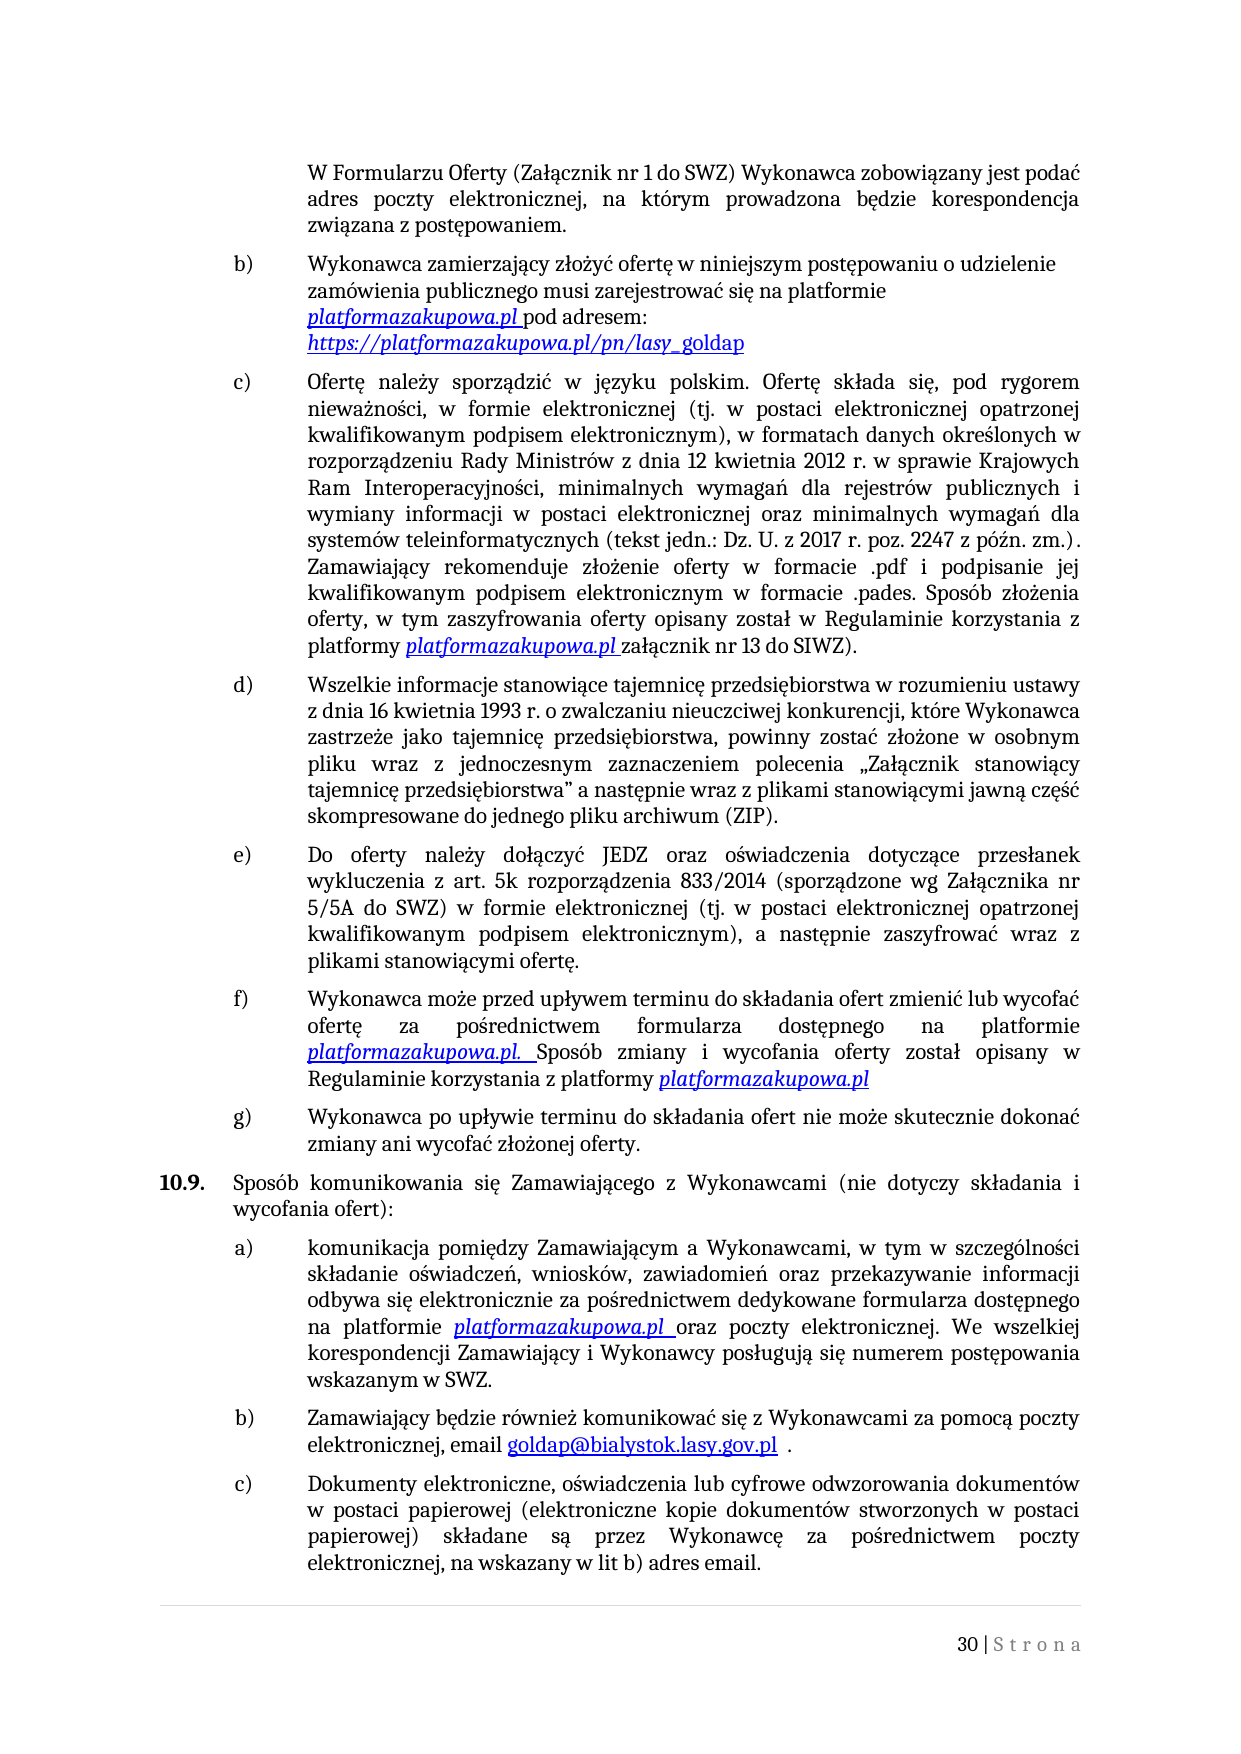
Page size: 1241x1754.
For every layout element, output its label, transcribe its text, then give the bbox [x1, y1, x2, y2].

text d) Wszelkie informacje stanowiące tajemnicę przedsiębiorstwa w rozumieniu ustawy z dnia 16 kwietnia 1993 r. o zwalczaniu nieuczciwej konkurencji, które Wykonawca zastrzeże jako tajemnicę przedsiębiorstwa, powinny zostać złożone w osobnym pliku wraz z jednoczesnym zaznaczeniem polecenia „Załącznik stanowiący tajemnicę przedsiębiorstwa” a następnie wraz z plikami stanowiącymi jawną część skompresowane do jednego pliku archiwum (ZIP). [233, 671, 1081, 829]
list a) komunikacja pomiędzy Zamawiającym a Wykonawcami, w tym w szczególności składanie oświadczeń, wniosków, zawiadomień oraz przekazywanie informacji odbywa się elektronicznie za pośrednictwem dedykowane formularza dostępnego na platformie platformazakupowa.pl oraz poczty elektronicznej. We wszelkiej korespondencji Zamawiający i Wykonawcy posługują się numerem postępowania wskazanym w SWZ. [234, 1234, 1081, 1393]
text f) Wykonawca może przed upływem terminu do składania ofert zmienić lub wycofać ofertę za pośrednictwem formularza dostępnego na platformie platformazakupowa.pl. Sposób zmiany i wycofania oferty został opisany w Regulaminie korzystania z platformy platformazakupowa.pl [233, 986, 1081, 1092]
text e) Do oferty należy dołączyć JEDZ oraz oświadczenia dotyczące przesłanek wykluczenia z art. 5k rozporządzenia 833/2014 (sporządzone wg Załącznika nr 5/5A do SWZ) w formie elektronicznej (tj. w postaci elektronicznej opatrzonej kwalifikowanym podpisem elektronicznym), a następnie zaszyfrować wraz z plikami stanowiącymi ofertę. [233, 842, 1081, 974]
list b) Zamawiający będzie również komunikować się z Wykonawcami za pomocą poczty elektronicznej, email goldap@bialystok.lasy.gov.pl . [234, 1405, 1081, 1458]
text W Formularzu Oferty (Załącznik nr 1 do SWZ) Wykonawca zobowiązany jest podać adres poczty elektronicznej, na którym prowadzona będzie korespondencja związana z postępowaniem. [307, 159, 1081, 238]
list c) Dokumenty elektroniczne, oświadczenia lub cyfrowe odwzorowania dokumentów w postaci papierowej (elektroniczne kopie dokumentów stworzonych w postaci papierowej) składane są przez Wykonawcę za pośrednictwem poczty elektronicznej, na wskazany w lit b) adres email. [234, 1470, 1081, 1576]
text c) Ofertę należy sporządzić w języku polskim. Ofertę składa się, pod rygorem nieważności, w formie elektronicznej (tj. w postaci elektronicznej opatrzonej kwalifikowanym podpisem elektronicznym), w formatach danych określonych w rozporządzeniu Rady Ministrów z dnia 12 kwietnia 2012 r. w sprawie Krajowych Ram Interoperacyjności, minimalnych wymagań dla rejestrów publicznych i wymiany informacji w postaci elektronicznej oraz minimalnych wymagań dla systemów teleinformatycznych (tekst jedn.: Dz. U. z 2017 r. poz. 2247 z późn. zm.). Zamawiający rekomenduje złożenie oferty w formacie .pdf i podpisanie jej kwalifikowanym podpisem elektronicznym w formacie .pades. Sposób złożenia oferty, w tym zaszyfrowania oferty opisany został w Regulaminie korzystania z platformy platformazakupowa.pl załącznik nr 13 do SIWZ). [233, 369, 1081, 659]
text g) Wykonawca po upływie terminu do składania ofert nie może skutecznie dokonać zmiany ani wycofać złożonej oferty. [233, 1104, 1081, 1157]
text 10.9. Sposób komunikowania się Zamawiającego z Wykonawcami (nie dotyczy składania i wycofania ofert): [159, 1169, 1081, 1222]
text b) Wykonawca zamierzający złożyć ofertę w niniejszym postępowaniu o udzielenie zamówienia publicznego musi zarejestrować się na platformie platformazakupowa.pl pod adresem: https://platformazakupowa.pl/pn/lasy_goldap [233, 251, 1081, 356]
